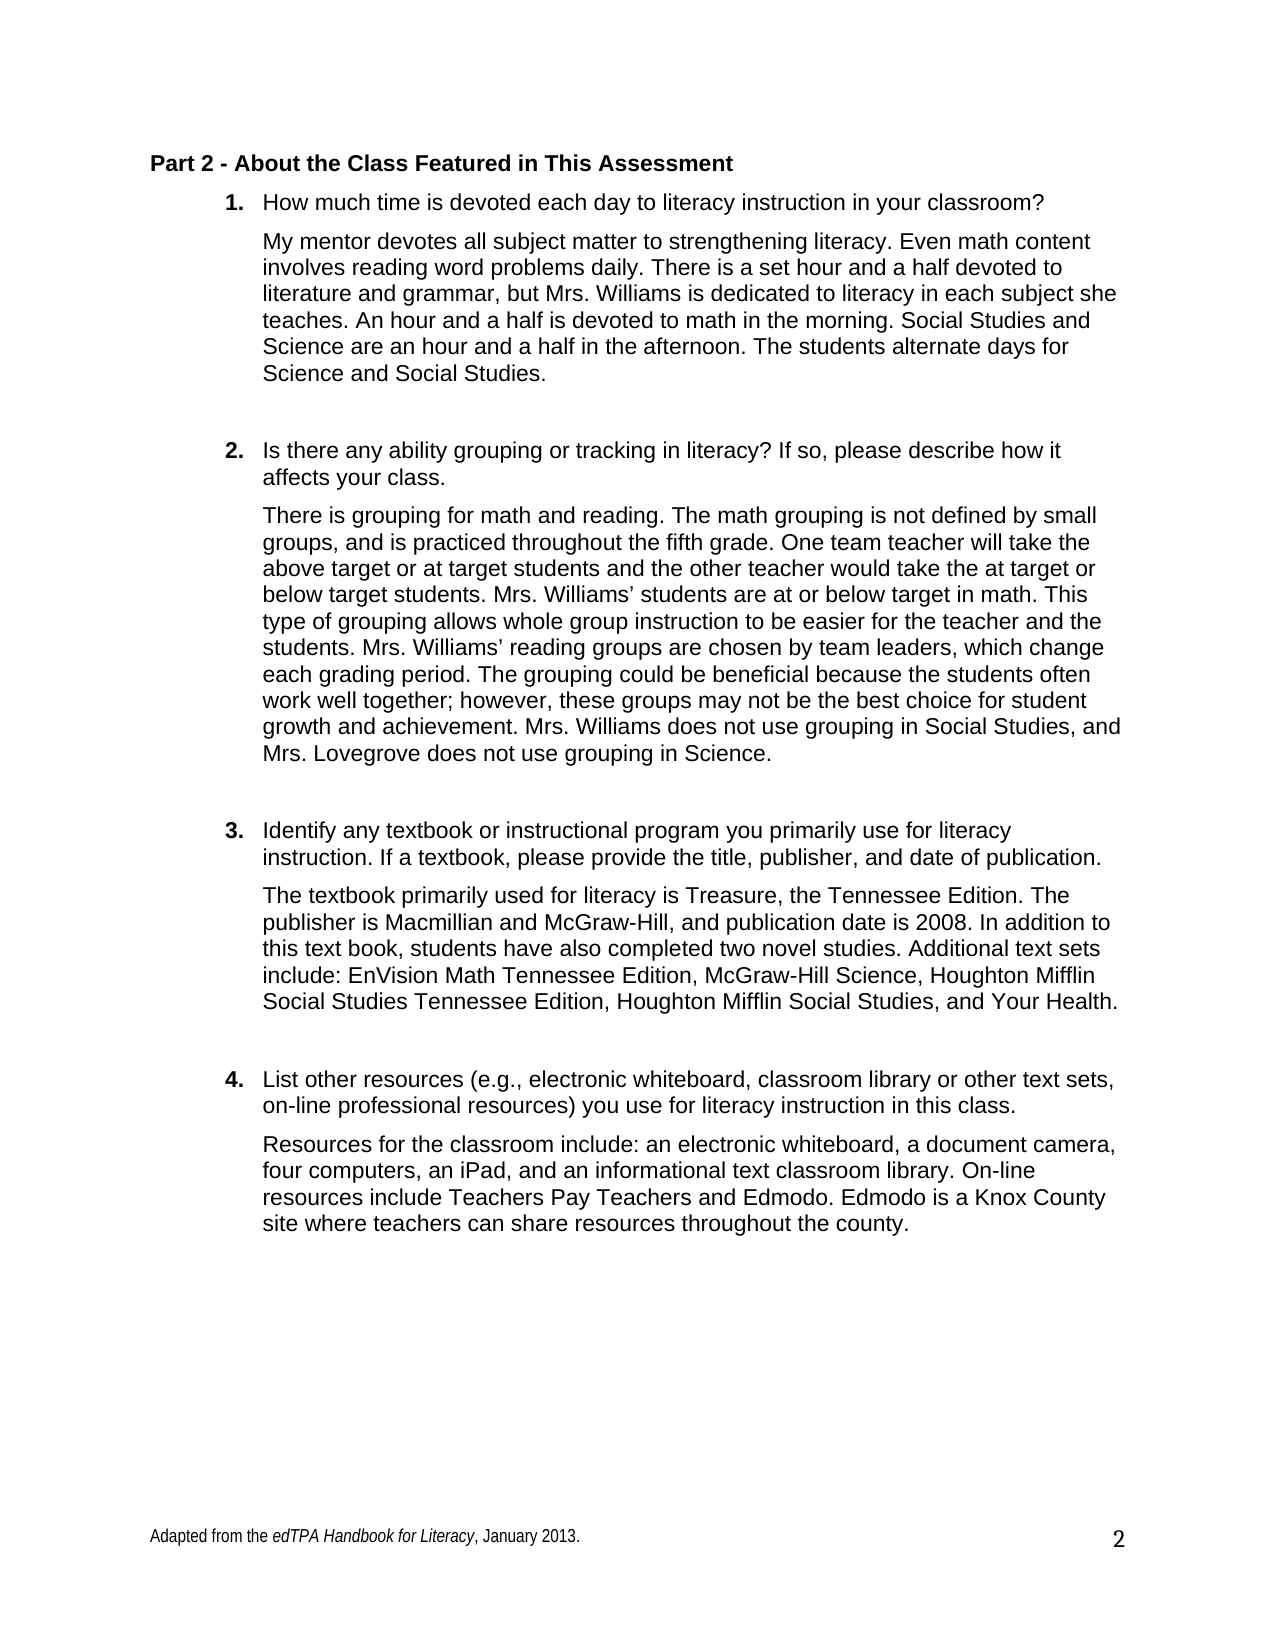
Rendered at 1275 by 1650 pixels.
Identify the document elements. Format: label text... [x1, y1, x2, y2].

text My mentor devotes all subject matter to strengthening literacy. Even math content involves reading word problems daily. There is a set hour and a half devoted to literature and grammar, but Mrs. Williams is dedicated to literacy in each subject she teaches. An hour and a half is devoted to math in the morning. Social Studies and Science are an hour and a half in the afternoon. The students alternate days for Science and Social Studies. [262, 228, 1125, 386]
list Is there any ability grouping or tracking in literacy? If so, please describe how it affects your class. [225, 437, 1125, 490]
text The textbook primarily used for literacy is Treasure, the Tennessee Edition. The publisher is Macmillian and McGraw-Hill, and publication date is 2008. In addition to this text book, students have also completed two novel studies. Additional text sets include: EnVision Math Tennessee Edition, McGraw-Hill Science, Houghton Mifflin Social Studies Tennessee Edition, Houghton Mifflin Social Studies, and Your Health. [262, 882, 1125, 1014]
text Resources for the classroom include: an electronic whiteboard, a document camera, four computers, an iPad, and an informational text classroom library. On-line resources include Teachers Pay Teachers and Edmodo. Edmodo is a Knox County site where teachers can share resources throughout the county. [262, 1131, 1125, 1236]
text Part 2 - About the Class Featured in This Assessment [150, 150, 1125, 176]
list How much time is devoted each day to literacy instruction in your classroom? [225, 189, 1125, 215]
list List other resources (e.g., electronic whiteboard, classroom library or other text sets, on-line professional resources) you use for literacy instruction in this class. [225, 1066, 1125, 1118]
text There is grouping for math and reading. The math grouping is not defined by small groups, and is practiced throughout the fifth grade. One team teacher will take the above target or at target students and the other teacher would take the at target or below target students. Mrs. Williams’ students are at or below target in math. This type of grouping allows whole group instruction to be easier for the teacher and the students. Mrs. Williams’ reading groups are chosen by team leaders, which change each grading period. The grouping could be beneficial because the students often work well together; however, these groups may not be the best choice for student growth and achievement. Mrs. Williams does not use grouping in Social Studies, and Mrs. Lovegrove does not use grouping in Science. [262, 502, 1125, 766]
list Identify any textbook or instructional program you primarily use for literacy instruction. If a textbook, please provide the title, publisher, and date of publication. [225, 817, 1125, 870]
